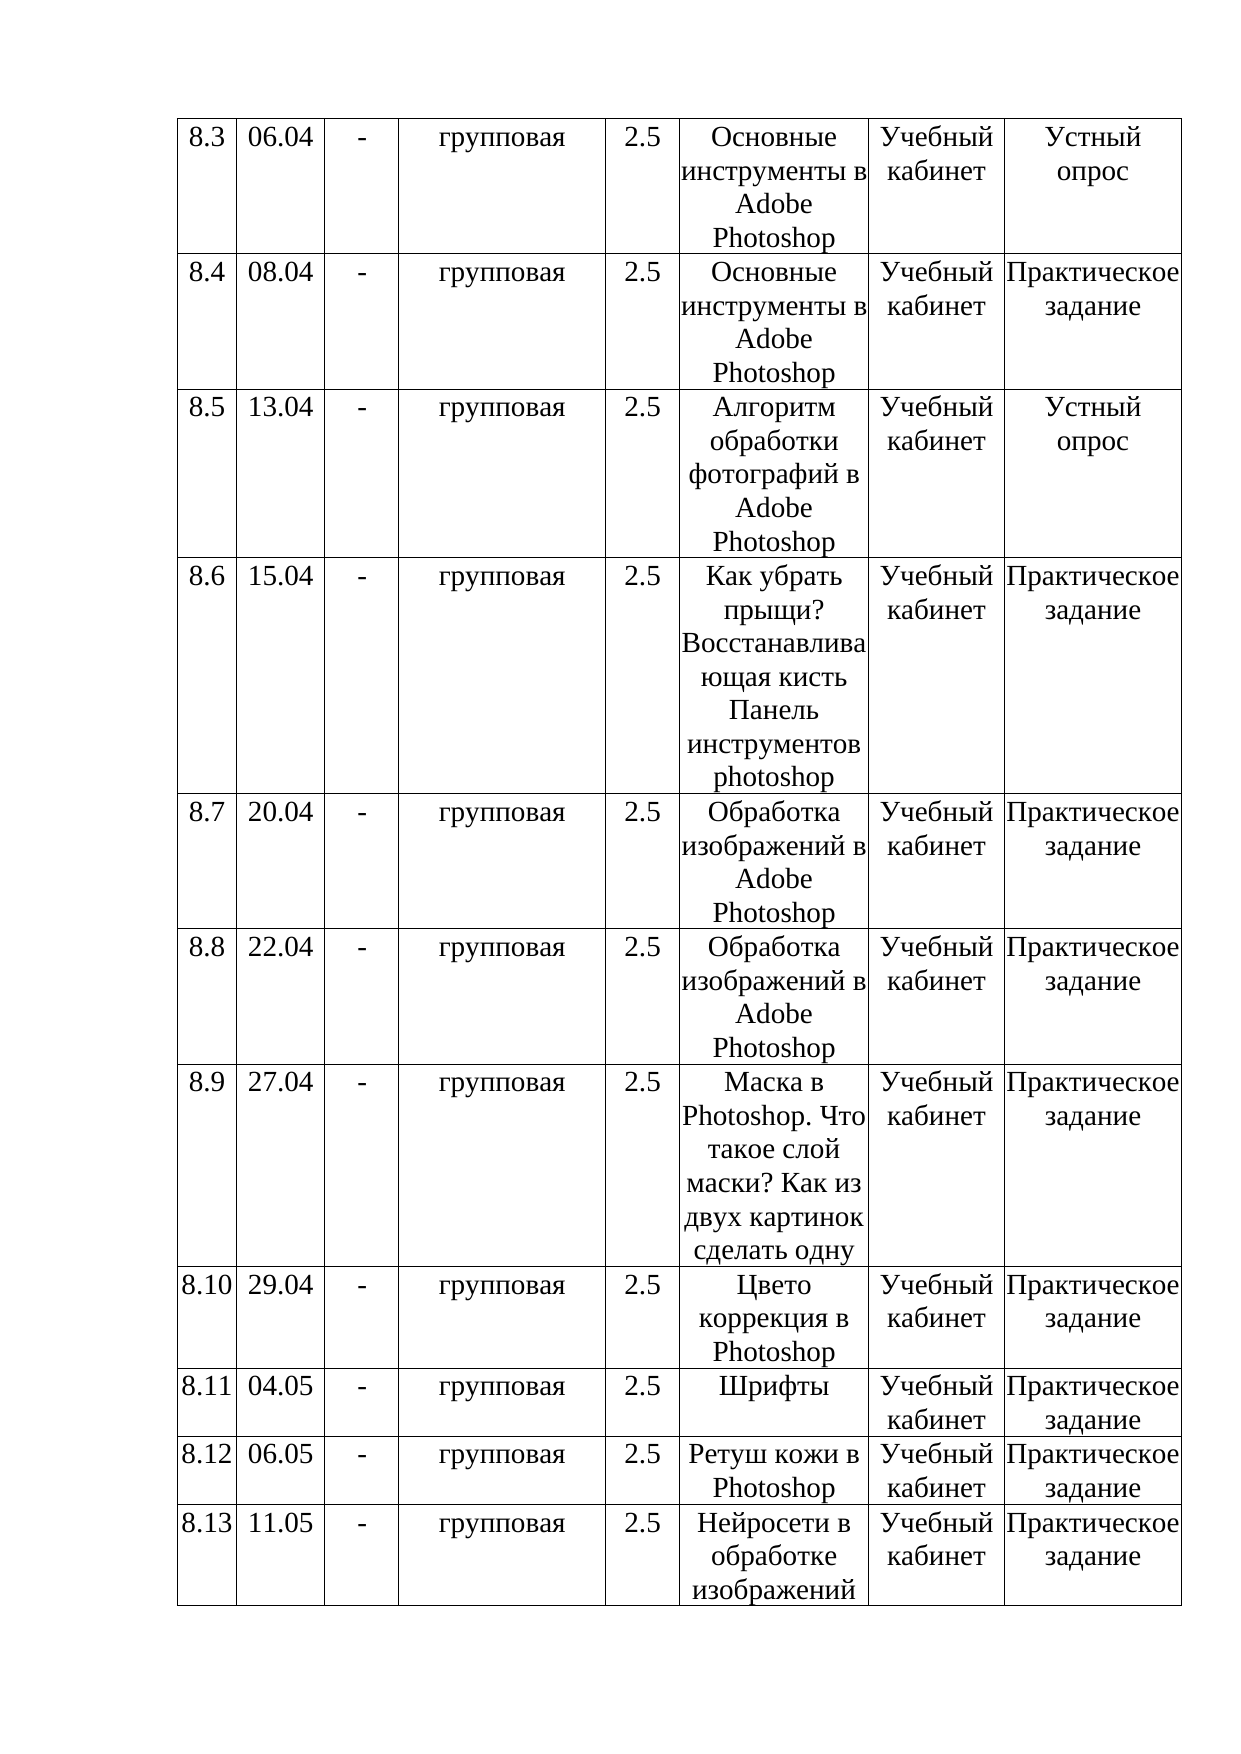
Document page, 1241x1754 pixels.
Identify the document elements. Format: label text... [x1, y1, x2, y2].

table_cell - [325, 119, 398, 253]
table_cell Учебный кабинет [869, 929, 1004, 1063]
table_cell Учебный кабинет [869, 254, 1004, 388]
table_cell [680, 1505, 868, 1605]
table_cell Обработка изображений в Adobe Photoshop [680, 929, 868, 1063]
table_cell Практическое задание [1005, 558, 1181, 793]
table_cell групповая [399, 390, 605, 557]
table_cell Цвето коррекция в Photoshop [680, 1267, 868, 1367]
table_cell Учебный кабинет [869, 558, 1004, 793]
table_cell 2.5 [606, 1505, 679, 1605]
table_cell 8.11 [178, 1369, 236, 1436]
table_cell групповая [399, 1505, 605, 1605]
table_cell Практическое задание [1005, 1267, 1181, 1367]
table_cell 08.04 [237, 254, 324, 388]
table_cell 8.3 [178, 119, 236, 253]
table_cell Практическое задание [1005, 1369, 1181, 1436]
table_cell Ретуш кожи в Photoshop [680, 1437, 868, 1504]
table_cell 2.5 [606, 119, 679, 253]
table_cell Алгоритм обработки фотографий в Adobe Photoshop [680, 390, 868, 557]
table_cell Шрифты [680, 1369, 868, 1436]
table_cell 22.04 [237, 929, 324, 1063]
table_cell групповая [399, 1065, 605, 1266]
table_cell - [325, 1267, 398, 1367]
table_cell 8.4 [178, 254, 236, 388]
table_cell 2.5 [606, 1437, 679, 1504]
table_cell 06.05 [237, 1437, 324, 1504]
table_cell Практическое задание [1005, 1437, 1181, 1504]
table_cell 8.8 [178, 929, 236, 1063]
table_cell Учебный кабинет [869, 1437, 1004, 1504]
table_cell - [325, 1065, 398, 1266]
table_cell Учебный кабинет [869, 390, 1004, 557]
table_cell 8.13 [178, 1505, 236, 1605]
table_cell - [325, 794, 398, 928]
table_cell Учебный кабинет [869, 1505, 1004, 1605]
table_cell 8.7 [178, 794, 236, 928]
table_cell 8.9 [178, 1065, 236, 1266]
table_cell Практическое задание [1005, 254, 1181, 388]
table_cell Учебный кабинет [869, 1267, 1004, 1367]
table_cell 11.05 [237, 1505, 324, 1605]
table_cell Учебный кабинет [869, 1369, 1004, 1436]
table_cell 2.5 [606, 1267, 679, 1367]
table_cell 15.04 [237, 558, 324, 793]
table_cell Основные инструменты в Adobe Photoshop [680, 254, 868, 388]
table_cell 2.5 [606, 929, 679, 1063]
table_cell Практическое задание [1005, 929, 1181, 1063]
table_cell 2.5 [606, 794, 679, 928]
table_cell групповая [399, 794, 605, 928]
table_cell групповая [399, 119, 605, 253]
table_cell 8.6 [178, 558, 236, 793]
table_cell - [325, 1505, 398, 1605]
table_cell 2.5 [606, 1065, 679, 1266]
table_cell - [325, 254, 398, 388]
table_cell групповая [399, 254, 605, 388]
table_cell - [325, 1369, 398, 1436]
table_cell групповая [399, 558, 605, 793]
table_cell 06.04 [237, 119, 324, 253]
table_cell - [325, 390, 398, 557]
table_cell Маска в Photoshop. Что такое слой маски? Как из двух картинок сделать одну [680, 1065, 868, 1266]
table_cell - [325, 929, 398, 1063]
table_cell Основные инструменты в Adobe Photoshop [680, 119, 868, 253]
table_cell групповая [399, 1267, 605, 1367]
table_cell - [325, 1437, 398, 1504]
table_cell 2.5 [606, 390, 679, 557]
table_cell 2.5 [606, 558, 679, 793]
table_cell групповая [399, 929, 605, 1063]
table_cell Практическое задание [1005, 794, 1181, 928]
table_cell 2.5 [606, 1369, 679, 1436]
table_cell Обработка изображений в Adobe Photoshop [680, 794, 868, 928]
table_cell 2.5 [606, 254, 679, 388]
table_cell Как убрать прыщи? Восстанавливающая кисть Панель инструментов photoshop [680, 558, 868, 793]
table_cell 8.10 [178, 1267, 236, 1367]
table_cell Учебный кабинет [869, 119, 1004, 253]
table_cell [1005, 1505, 1181, 1605]
table_cell 27.04 [237, 1065, 324, 1266]
table_cell Практическое задание [1005, 1065, 1181, 1266]
table_cell 13.04 [237, 390, 324, 557]
table_cell 29.04 [237, 1267, 324, 1367]
table_cell 8.5 [178, 390, 236, 557]
table_cell - [325, 558, 398, 793]
table_cell 8.12 [178, 1437, 236, 1504]
table_cell Учебный кабинет [869, 794, 1004, 928]
table_cell групповая [399, 1437, 605, 1504]
table_cell Учебный кабинет [869, 1065, 1004, 1266]
table_cell Устный опрос [1005, 390, 1181, 557]
table_cell групповая [399, 1369, 605, 1436]
table_cell Устный опрос [1005, 119, 1181, 253]
table_cell 20.04 [237, 794, 324, 928]
table_cell 04.05 [237, 1369, 324, 1436]
